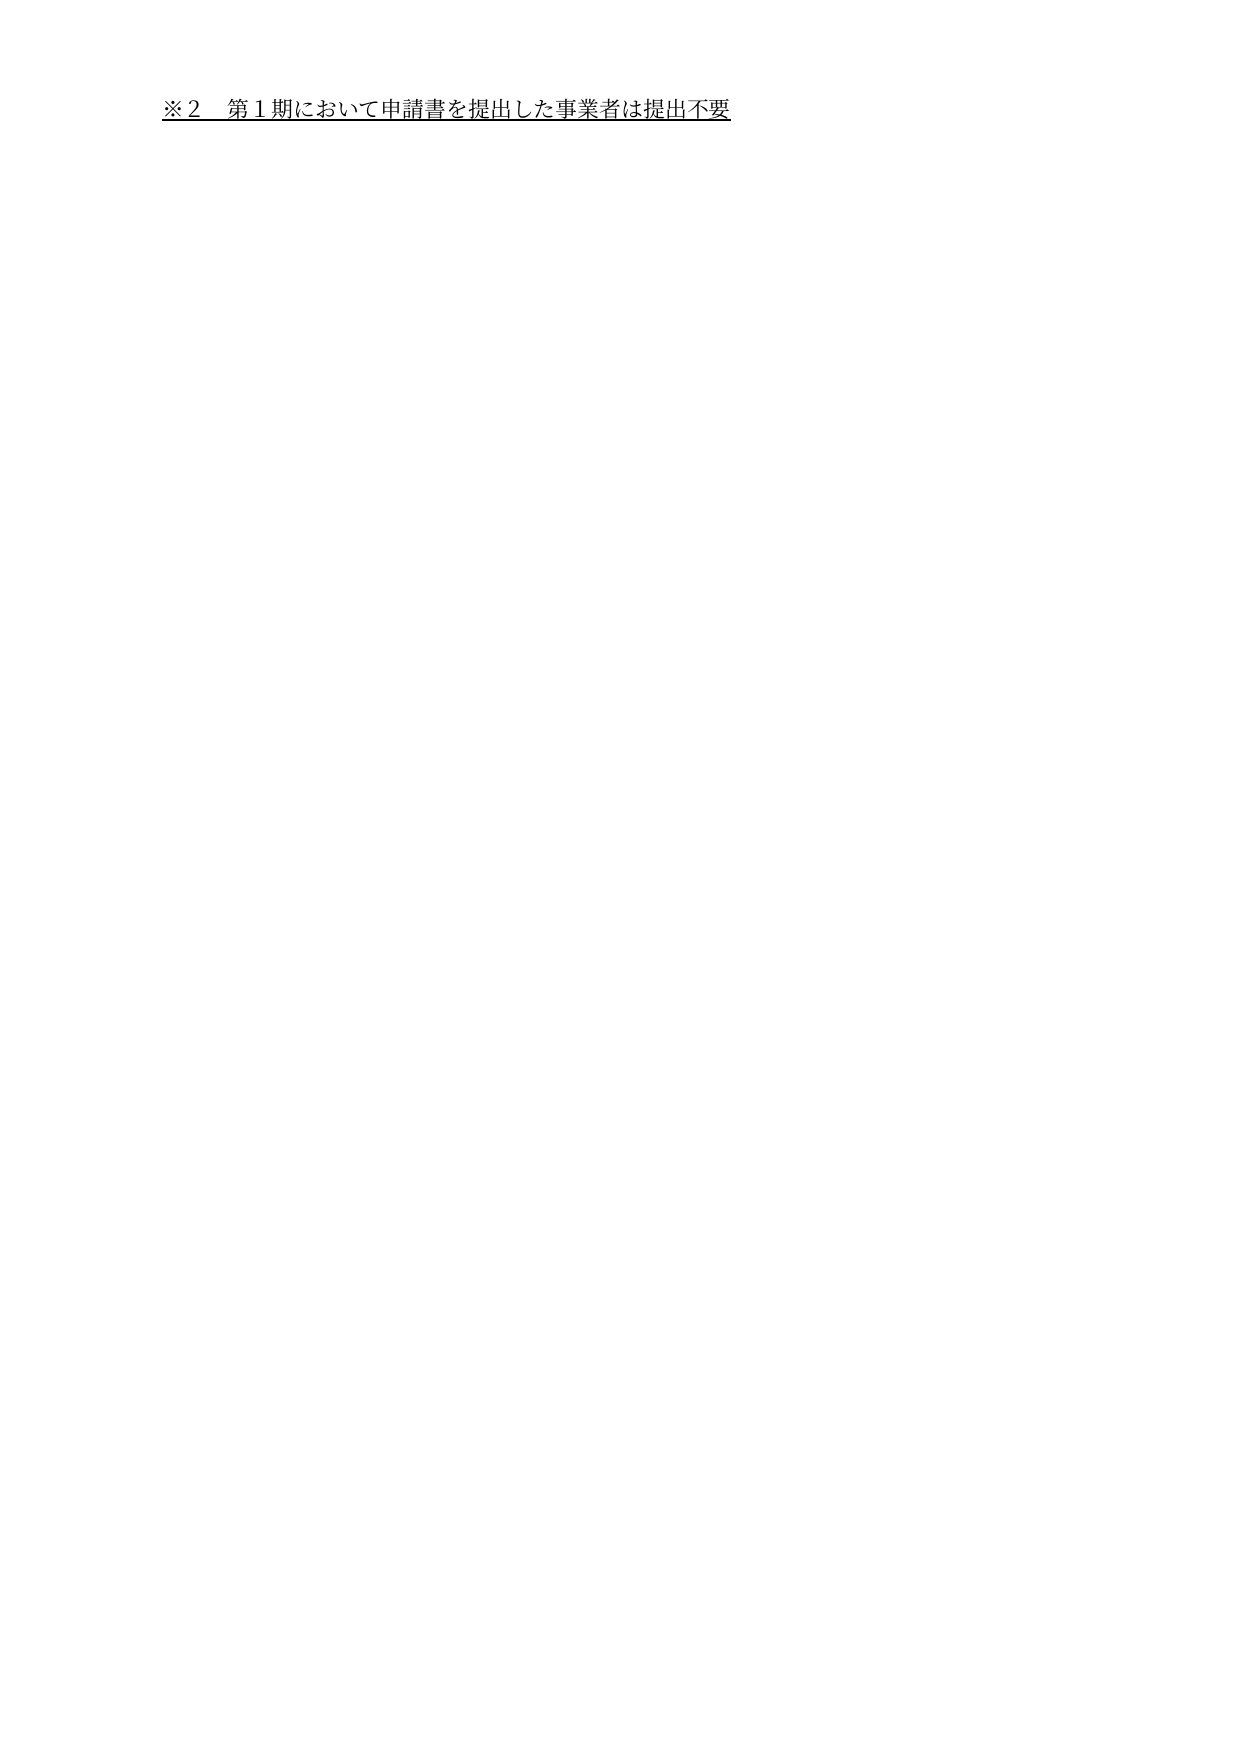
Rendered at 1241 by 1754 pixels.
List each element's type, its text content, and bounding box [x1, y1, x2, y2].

text ※２ 第１期において申請書を提出した事業者は提出不要 [118, 89, 1122, 127]
